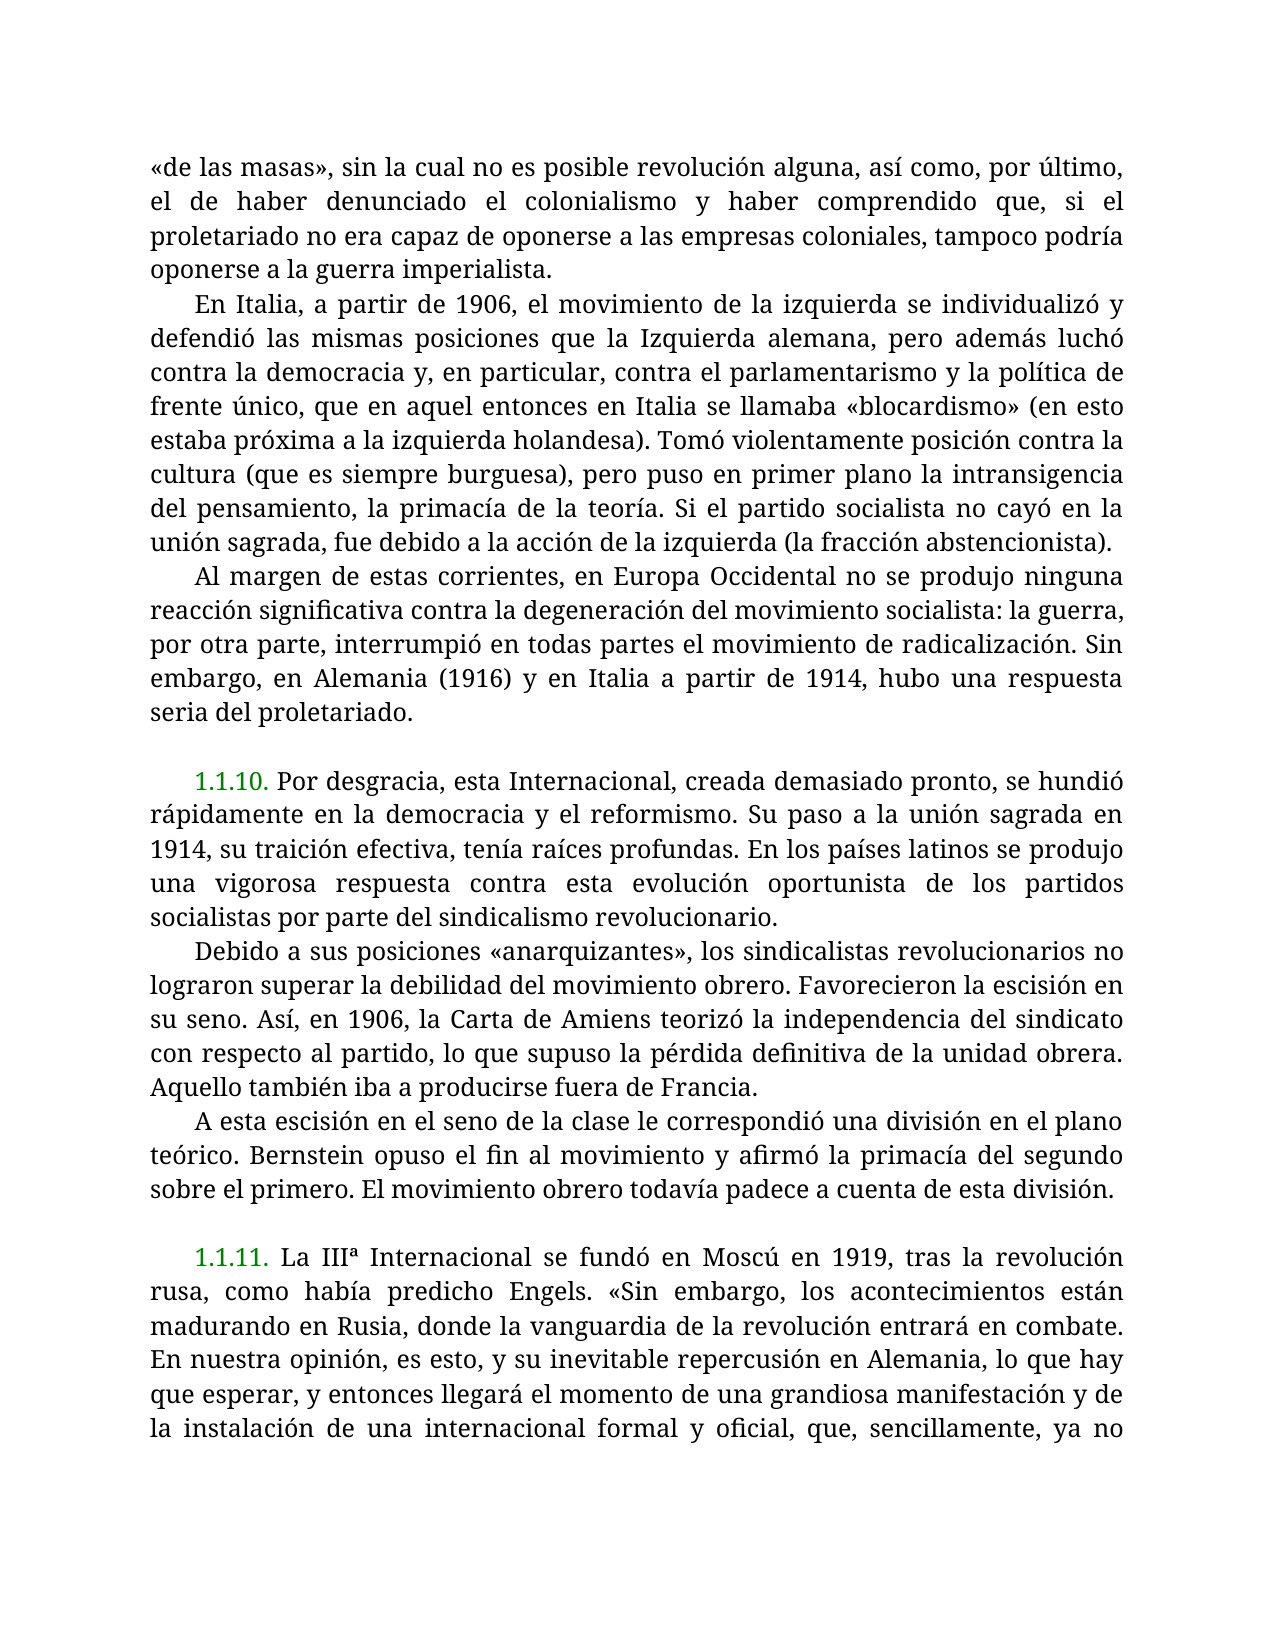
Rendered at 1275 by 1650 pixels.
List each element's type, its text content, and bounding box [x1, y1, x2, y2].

text Al margen de estas corrientes, en Europa Occidental no se produjo ninguna reacción significativa contra la degeneración del movimiento socialista: la guerra, por otra parte, interrumpió en todas partes el movimiento de radicalización. Sin embargo, en Alemania (1916) y en Italia a partir de 1914, hubo una respuesta seria del proletariado. [150, 559, 1125, 729]
text Debido a sus posiciones «anarquizantes», los sindicalistas revolucionarios no lograron superar la debilidad del movimiento obrero. Favorecieron la escisión en su seno. Así, en 1906, la Carta de Amiens teorizó la independencia del sindicato con respecto al partido, lo que supuso la pérdida definitiva de la unidad obrera. Aquello también iba a producirse fuera de Francia. [150, 933, 1125, 1104]
text A esta escisión en el seno de la clase le correspondió una división en el plano teórico. Bernstein opuso el fin al movimiento y afirmó la primacía del segundo sobre el primero. El movimiento obrero todavía padece a cuenta de esta división. [150, 1104, 1125, 1206]
text En Italia, a partir de 1906, el movimiento de la izquierda se individualizó y defendió las mismas posiciones que la Izquierda alemana, pero además luchó contra la democracia y, en particular, contra el parlamentarismo y la política de frente único, que en aquel entonces en Italia se llamaba «blocardismo» (en esto estaba próxima a la izquierda holandesa). Tomó violentamente posición contra la cultura (que es siempre burguesa), pero puso en primer plano la intransigencia del pensamiento, la primacía de la teoría. Si el partido socialista no cayó en la unión sagrada, fue debido a la acción de la izquierda (la fracción abstencionista). [150, 286, 1125, 559]
text 1.1.10. Por desgracia, esta Internacional, creada demasiado pronto, se hundió rápidamente en la democracia y el reformismo. Su paso a la unión sagrada en 1914, su traición efectiva, tenía raíces profundas. En los países latinos se produjo una vigorosa respuesta contra esta evolución oportunista de los partidos socialistas por parte del sindicalismo revolucionario. [150, 763, 1125, 933]
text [150, 150, 1125, 286]
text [150, 1240, 1125, 1444]
